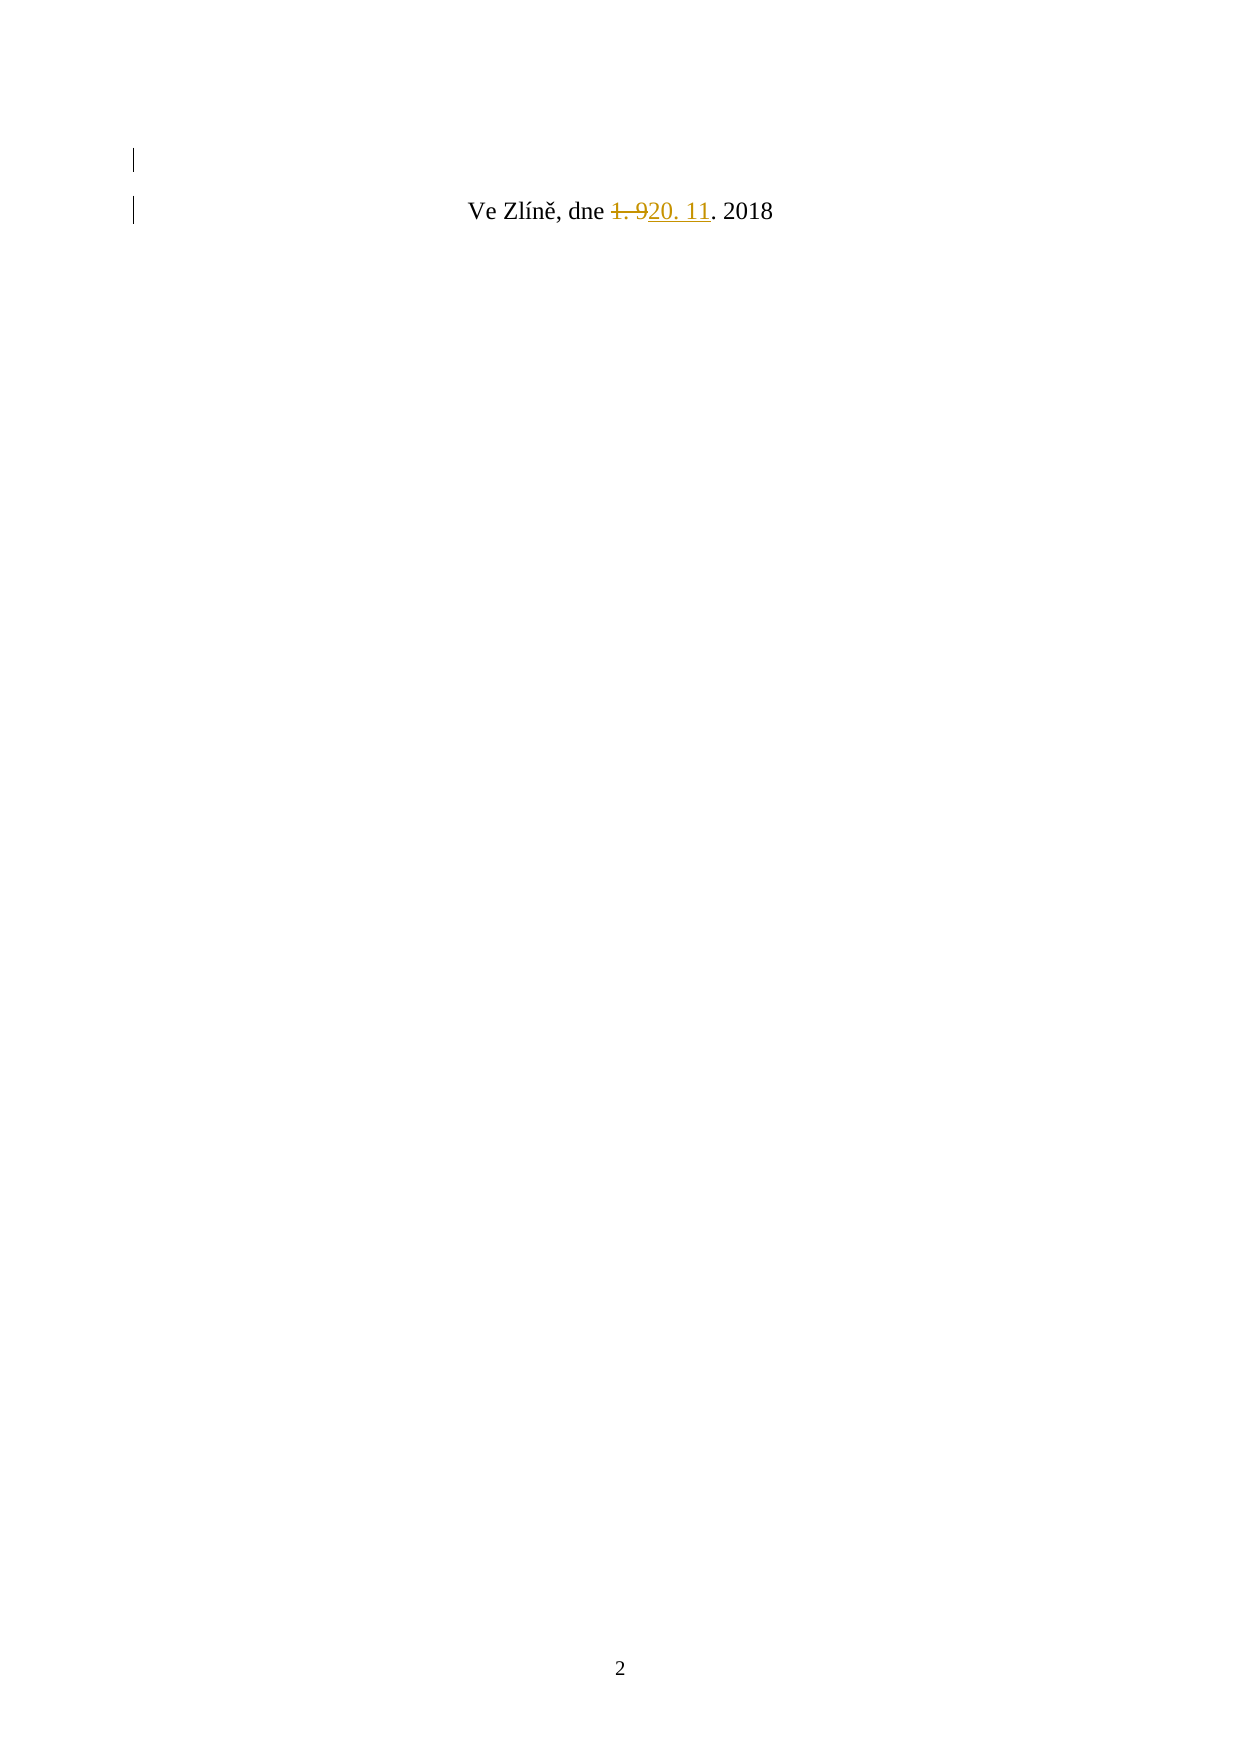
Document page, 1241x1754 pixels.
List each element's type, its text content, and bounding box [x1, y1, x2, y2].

text Ve Zlíně, dne . 2018 [148, 196, 1093, 224]
